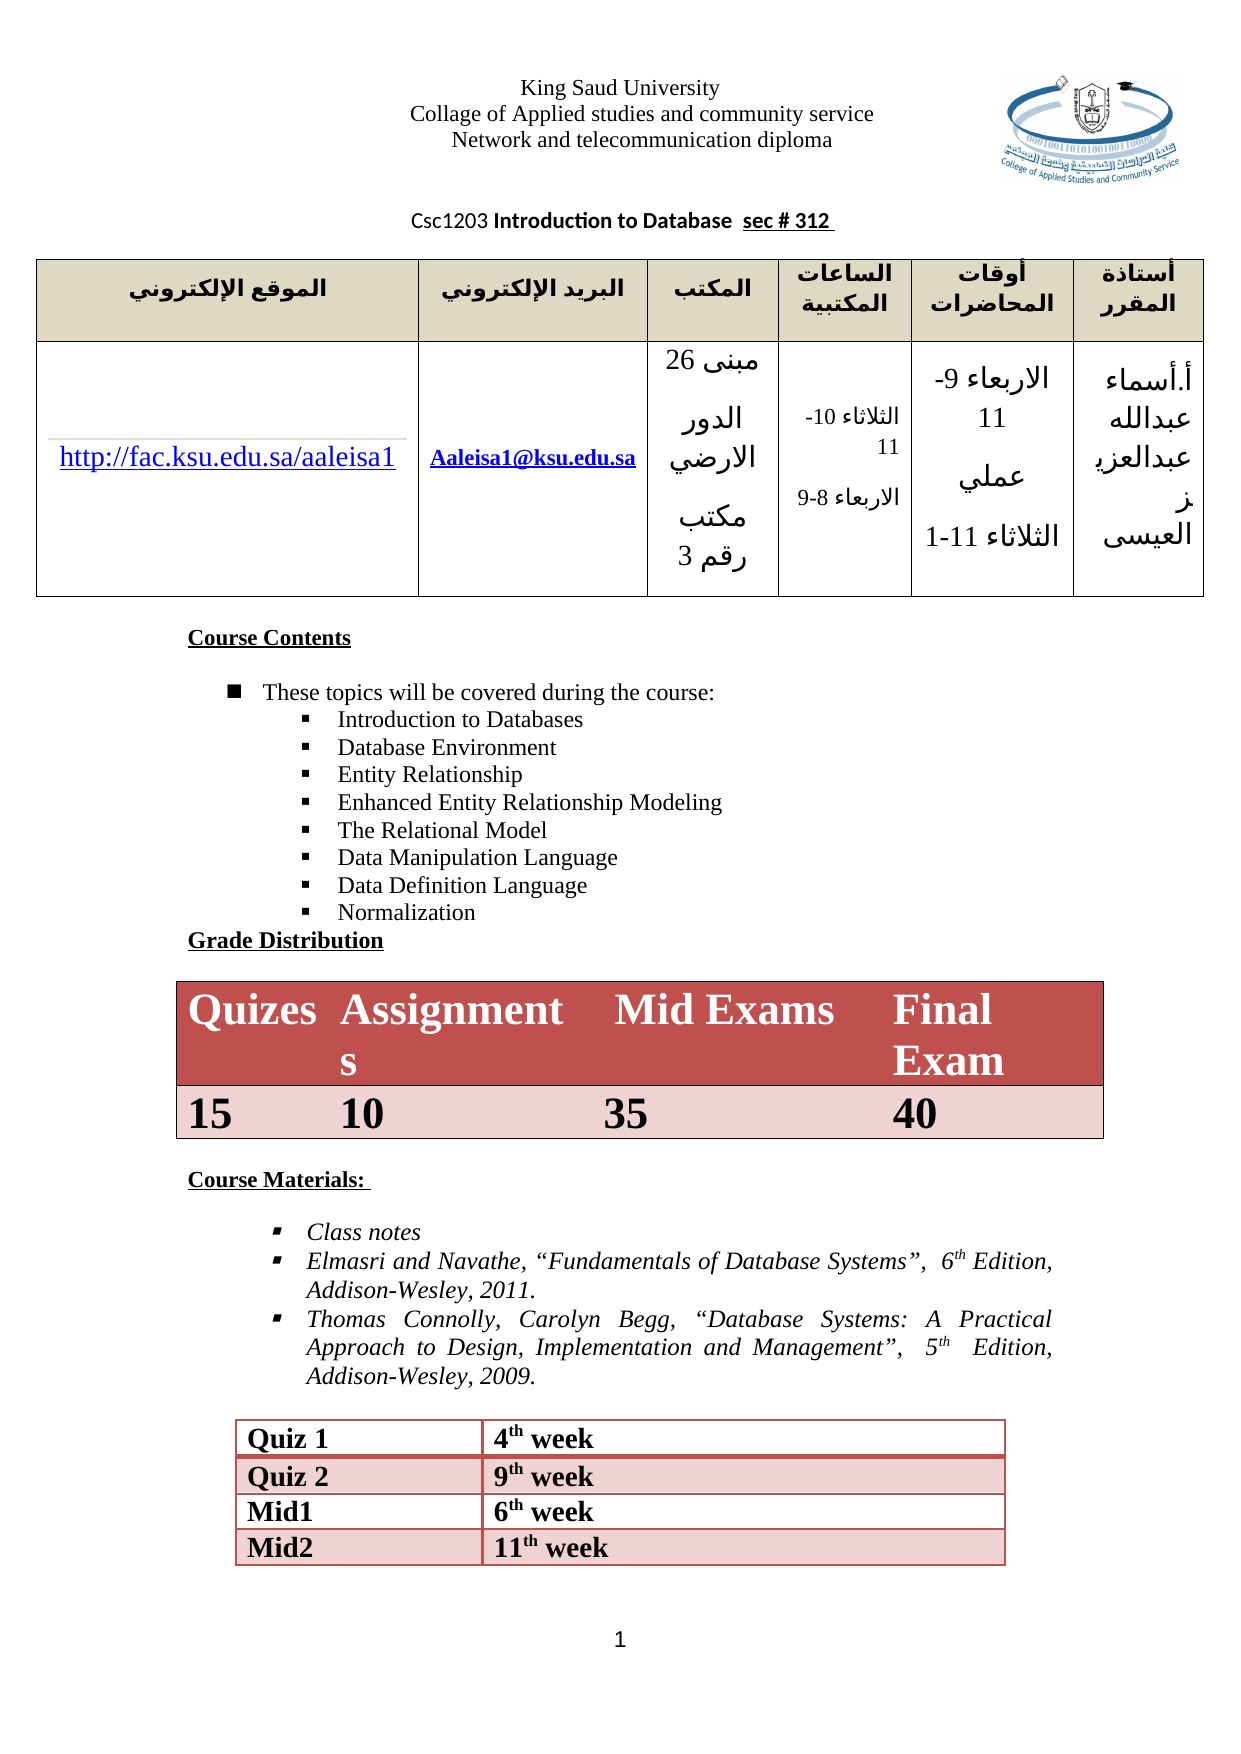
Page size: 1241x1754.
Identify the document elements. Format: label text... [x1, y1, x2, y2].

table_header الموقع الإلكتروني [37, 260, 418, 341]
table_cell أ.أسماء عبدالله عبدالعزيز العيسى [1074, 342, 1203, 596]
table_cell 35 [592, 1086, 881, 1138]
text Course Materials: [187, 1166, 1053, 1193]
text Csc1203 Introduction to Database sec # 312 [187, 206, 1053, 234]
table_header أوقات المحاضرات [912, 260, 1073, 341]
table_cell الثلاثاء 10-11 الاربعاء 8-9 [779, 342, 911, 596]
table_cell مبنى 26 الدور الارضي مكتب رقم 3 [648, 342, 778, 596]
table_cell Mid2 [237, 1530, 481, 1564]
list Data Manipulation Language [300, 843, 1053, 871]
table_cell Aaleisa1@ksu.edu.sa [419, 342, 647, 596]
table_header Quizes [177, 982, 328, 1085]
table_header Mid Exams [592, 982, 881, 1085]
table_cell 6th week [484, 1495, 1004, 1528]
list Normalization [300, 898, 1053, 926]
list Introduction to Databases [300, 705, 1053, 733]
list These topics will be covered during the course: [225, 678, 1053, 705]
table_cell Mid1 [237, 1495, 481, 1528]
table_cell الاربعاء 9-11 عملي الثلاثاء 11-1 [912, 342, 1073, 596]
table_cell 10 [328, 1086, 592, 1138]
text Grade Distribution [187, 926, 1053, 954]
picture [1000, 73, 1182, 185]
list The Relational Model [300, 816, 1053, 843]
table_header 4th week [484, 1421, 1004, 1454]
list Entity Relationship [300, 760, 1053, 788]
table_header المكتب [648, 260, 778, 341]
table_header أستاذة المقرر [1074, 260, 1203, 341]
table_header Final Exam [881, 982, 1103, 1085]
table_header البريد الإلكتروني [419, 260, 647, 341]
table_cell http://fac.ksu.edu.sa/aaleisa1 [37, 342, 418, 596]
table_header Quiz 1 [237, 1421, 481, 1454]
list Elmasri and Navathe, “Fundamentals of Database Systems”, 6th Edition, Addison-Wesley, 2011. [269, 1246, 1053, 1304]
list Database Environment [300, 733, 1053, 760]
table_cell Quiz 2 [237, 1459, 481, 1492]
list Class notes [269, 1217, 1053, 1246]
list Enhanced Entity Relationship Modeling [300, 788, 1053, 816]
table_cell 11th week [484, 1530, 1004, 1564]
list Data Definition Language [300, 871, 1053, 898]
table_cell 15 [177, 1086, 328, 1138]
table_cell 40 [881, 1086, 1103, 1138]
list Thomas Connolly, Carolyn Begg, “Database Systems: A Practical Approach to Design, Implementation and Management”, 5th Edition, Addison-Wesley, 2009. [269, 1304, 1053, 1390]
table_header Assignments [328, 982, 592, 1085]
text Course Contents [187, 624, 1053, 650]
table_header الساعات المكتبية [779, 260, 911, 341]
table_cell 9th week [484, 1459, 1004, 1492]
